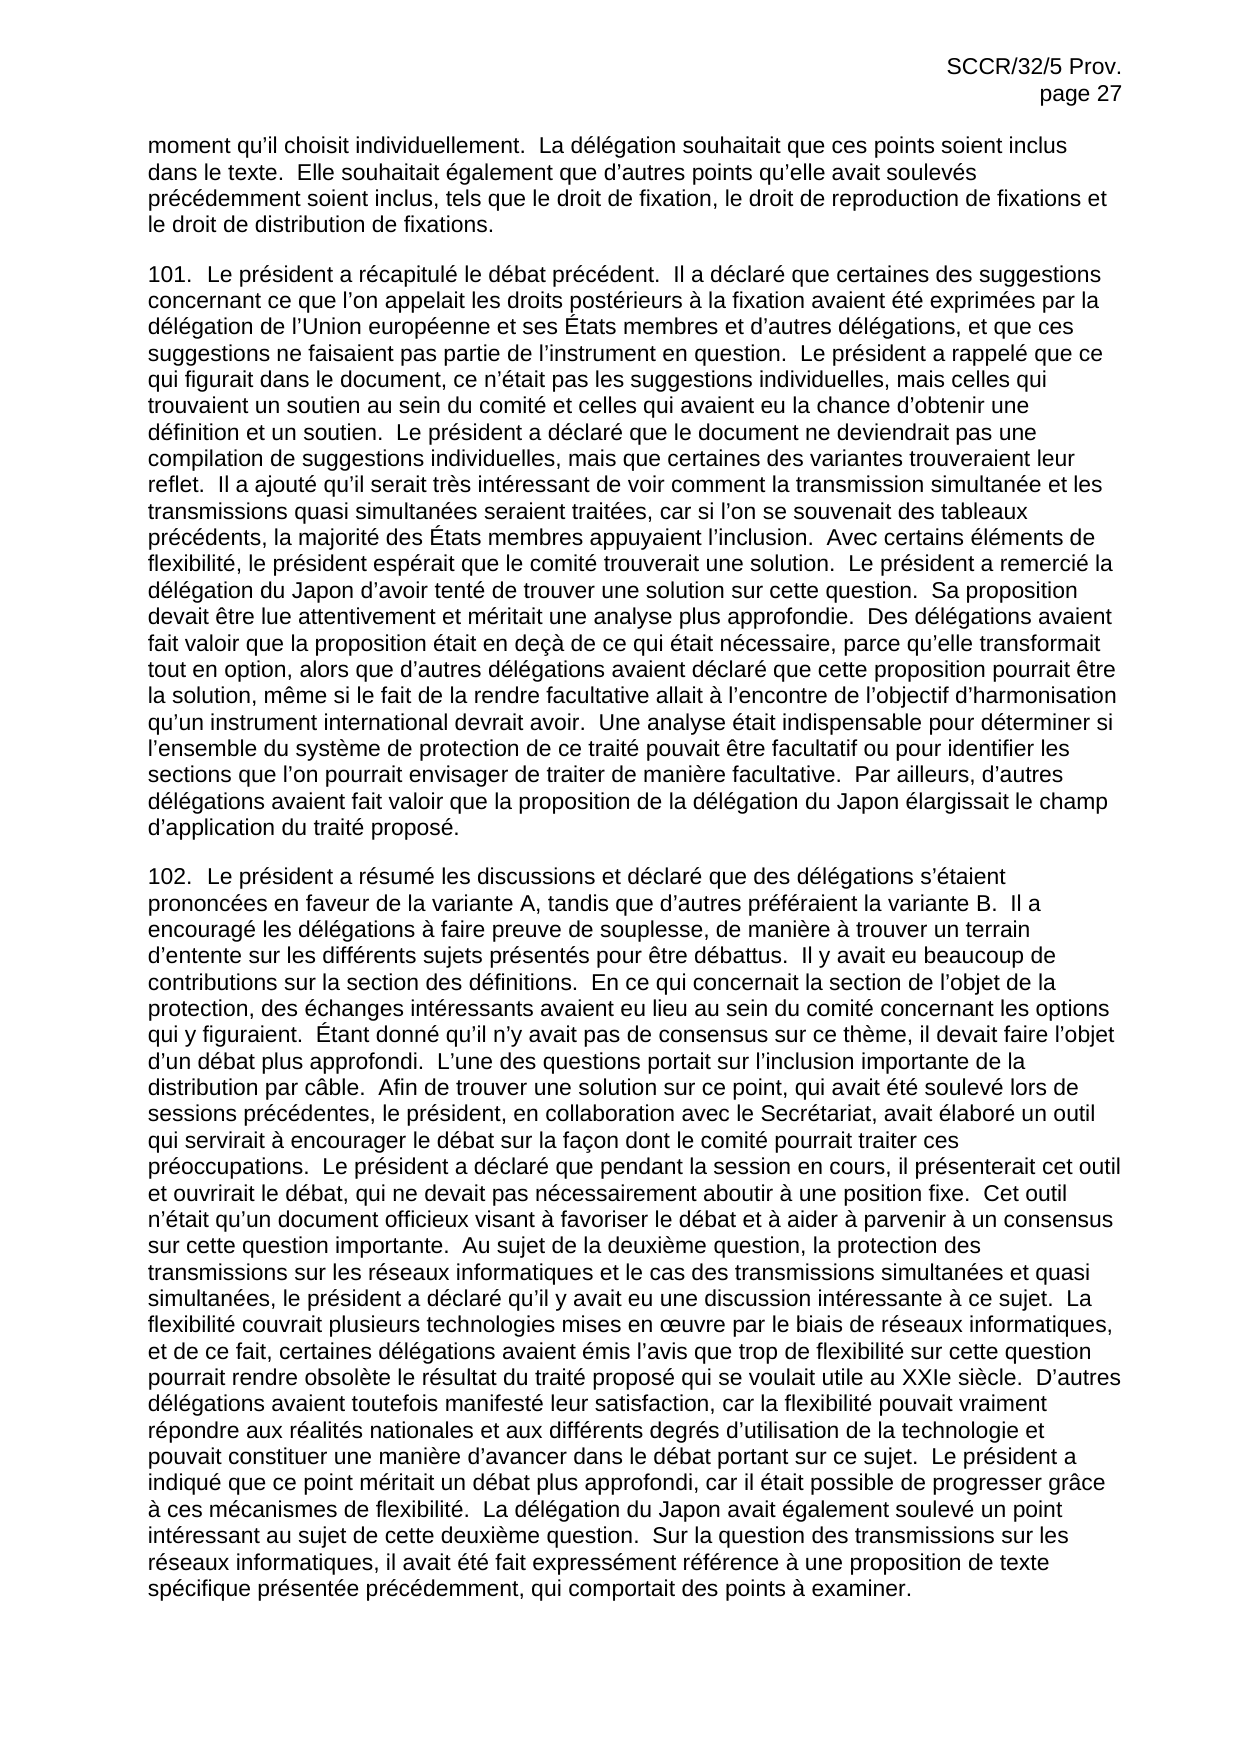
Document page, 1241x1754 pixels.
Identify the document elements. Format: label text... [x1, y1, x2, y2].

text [148, 132, 1122, 238]
text Le président a résumé les discussions et déclaré que des délégations s’étaient prononcées en faveur de la variante A, tandis que d’autres préféraient la variante B. Il a encouragé les délégations à faire preuve de souplesse, de manière à trouver un terrain d’entente sur les différents sujets présentés pour être débattus. Il y avait eu beaucoup de contributions sur la section des définitions. En ce qui concernait la section de l’objet de la protection, des échanges intéressants avaient eu lieu au sein du comité concernant les options qui y figuraient. Étant donné qu’il n’y avait pas de consensus sur ce thème, il devait faire l’objet d’un débat plus approfondi. L’une des questions portait sur l’inclusion importante de la distribution par câble. Afin de trouver une solution sur ce point, qui avait été soulevé lors de sessions précédentes, le président, en collaboration avec le Secrétariat, avait élaboré un outil qui servirait à encourager le débat sur la façon dont le comité pourrait traiter ces préoccupations. Le président a déclaré que pendant la session en cours, il présenterait cet outil et ouvrirait le débat, qui ne devait pas nécessairement aboutir à une position fixe. Cet outil n’était qu’un document officieux visant à favoriser le débat et à aider à parvenir à un consensus sur cette question importante. Au sujet de la deuxième question, la protection des transmissions sur les réseaux informatiques et le cas des transmissions simultanées et quasi simultanées, le président a déclaré qu’il y avait eu une discussion intéressante à ce sujet. La flexibilité couvrait plusieurs technologies mises en œuvre par le biais de réseaux informatiques, et de ce fait, certaines délégations avaient émis l’avis que trop de flexibilité sur cette question pourrait rendre obsolète le résultat du traité proposé qui se voulait utile au XXIe siècle. D’autres délégations avaient toutefois manifesté leur satisfaction, car la flexibilité pouvait vraiment répondre aux réalités nationales et aux différents degrés d’utilisation de la technologie et pouvait constituer une manière d’avancer dans le débat portant sur ce sujet. Le président a indiqué que ce point méritait un débat plus approfondi, car il était possible de progresser grâce à ces mécanismes de flexibilité. La délégation du Japon avait également soulevé un point intéressant au sujet de cette deuxième question. Sur la question des transmissions sur les réseaux informatiques, il avait été fait expressément référence à une proposition de texte spécifique présentée précédemment, qui comportait des points à examiner. [148, 863, 1122, 1601]
text Le président a récapitulé le débat précédent. Il a déclaré que certaines des suggestions concernant ce que l’on appelait les droits postérieurs à la fixation avaient été exprimées par la délégation de l’Union européenne et ses États membres et d’autres délégations, et que ces suggestions ne faisaient pas partie de l’instrument en question. Le président a rappelé que ce qui figurait dans le document, ce n’était pas les suggestions individuelles, mais celles qui trouvaient un soutien au sein du comité et celles qui avaient eu la chance d’obtenir une définition et un soutien. Le président a déclaré que le document ne deviendrait pas une compilation de suggestions individuelles, mais que certaines des variantes trouveraient leur reflet. Il a ajouté qu’il serait très intéressant de voir comment la transmission simultanée et les transmissions quasi simultanées seraient traitées, car si l’on se souvenait des tableaux précédents, la majorité des États membres appuyaient l’inclusion. Avec certains éléments de flexibilité, le président espérait que le comité trouverait une solution. Le président a remercié la délégation du Japon d’avoir tenté de trouver une solution sur cette question. Sa proposition devait être lue attentivement et méritait une analyse plus approfondie. Des délégations avaient fait valoir que la proposition était en deçà de ce qui était nécessaire, parce qu’elle transformait tout en option, alors que d’autres délégations avaient déclaré que cette proposition pourrait être la solution, même si le fait de la rendre facultative allait à l’encontre de l’objectif d’harmonisation qu’un instrument international devrait avoir. Une analyse était indispensable pour déterminer si l’ensemble du système de protection de ce traité pouvait être facultatif ou pour identifier les sections que l’on pourrait envisager de traiter de manière facultative. Par ailleurs, d’autres délégations avaient fait valoir que la proposition de la délégation du Japon élargissait le champ d’application du traité proposé. [148, 261, 1122, 840]
